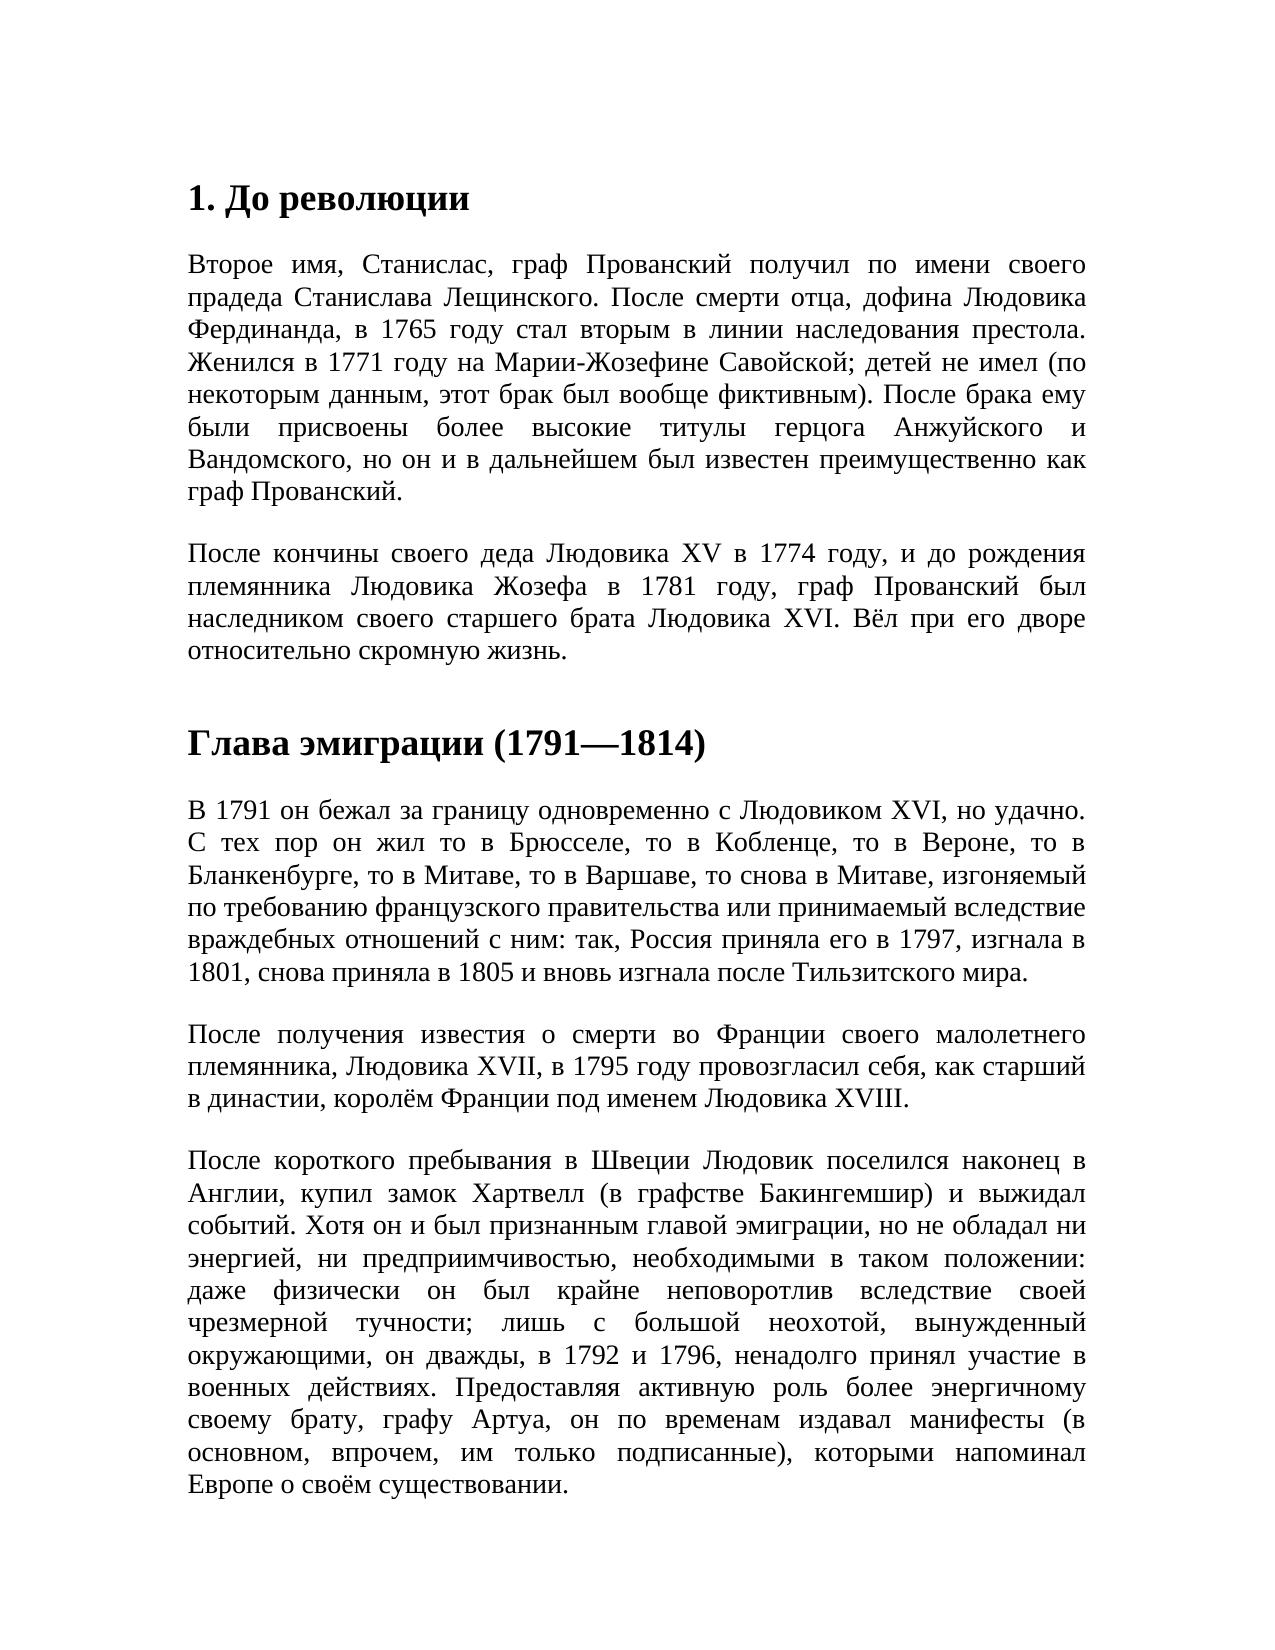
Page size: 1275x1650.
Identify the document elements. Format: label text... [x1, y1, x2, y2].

text В 1791 он бежал за границу одновременно с Людовиком XVI, но удачно. С тех пор он жил то в Брюсселе, то в Кобленце, то в Вероне, то в Бланкенбурге, то в Митаве, то в Варшаве, то снова в Митаве, изгоняемый по требованию французского правительства или принимаемый вследствие враждебных отношений с ним: так, Россия приняла его в 1797, изгнала в 1801, снова приняла в 1805 и вновь изгнала после Тильзитского мира. [187, 793, 1087, 987]
list 1. До революции [187, 175, 1087, 218]
text После короткого пребывания в Швеции Людовик поселился наконец в Англии, купил замок Хартвелл (в графстве Бакингемшир) и выжидал событий. Хотя он и был признанным главой эмиграции, но не обладал ни энергией, ни предприимчивостью, необходимыми в таком положении: даже физически он был крайне неповоротлив вследствие своей чрезмерной тучности; лишь с большой неохотой, вынужденный окружающими, он дважды, в 1792 и 1796, ненадолго принял участие в военных действиях. Предоставляя активную роль более энергичному своему брату, графу Артуа, он по временам издавал манифесты (в основном, впрочем, им только подписанные), которыми напоминал Европе о своём существовании. [187, 1143, 1087, 1500]
text После получения известия о смерти во Франции своего малолетнего племянника, Людовика XVII, в 1795 году провозгласил себя, как старший в династии, королём Франции под именем Людовика XVIII. [187, 1017, 1087, 1114]
text После кончины своего деда Людовика XV в 1774 году, и до рождения племянника Людовика Жозефа в 1781 году, граф Прованский был наследником своего старшего брата Людовика XVI. Вёл при его дворе относительно скромную жизнь. [187, 536, 1087, 666]
list Глава эмиграции (1791—1814) [187, 720, 1087, 763]
text Второе имя, Станислас, граф Прованский получил по имени своего прадеда Станислава Лещинского. После смерти отца, дофина Людовика Фердинанда, в 1765 году стал вторым в линии наследования престола. Женился в 1771 году на Марии-Жозефине Савойской; детей не имел (по некоторым данным, этот брак был вообще фиктивным). После брака ему были присвоены более высокие титулы герцога Анжуйского и Вандомского, но он и в дальнейшем был известен преимущественно как граф Прованский. [187, 248, 1087, 507]
